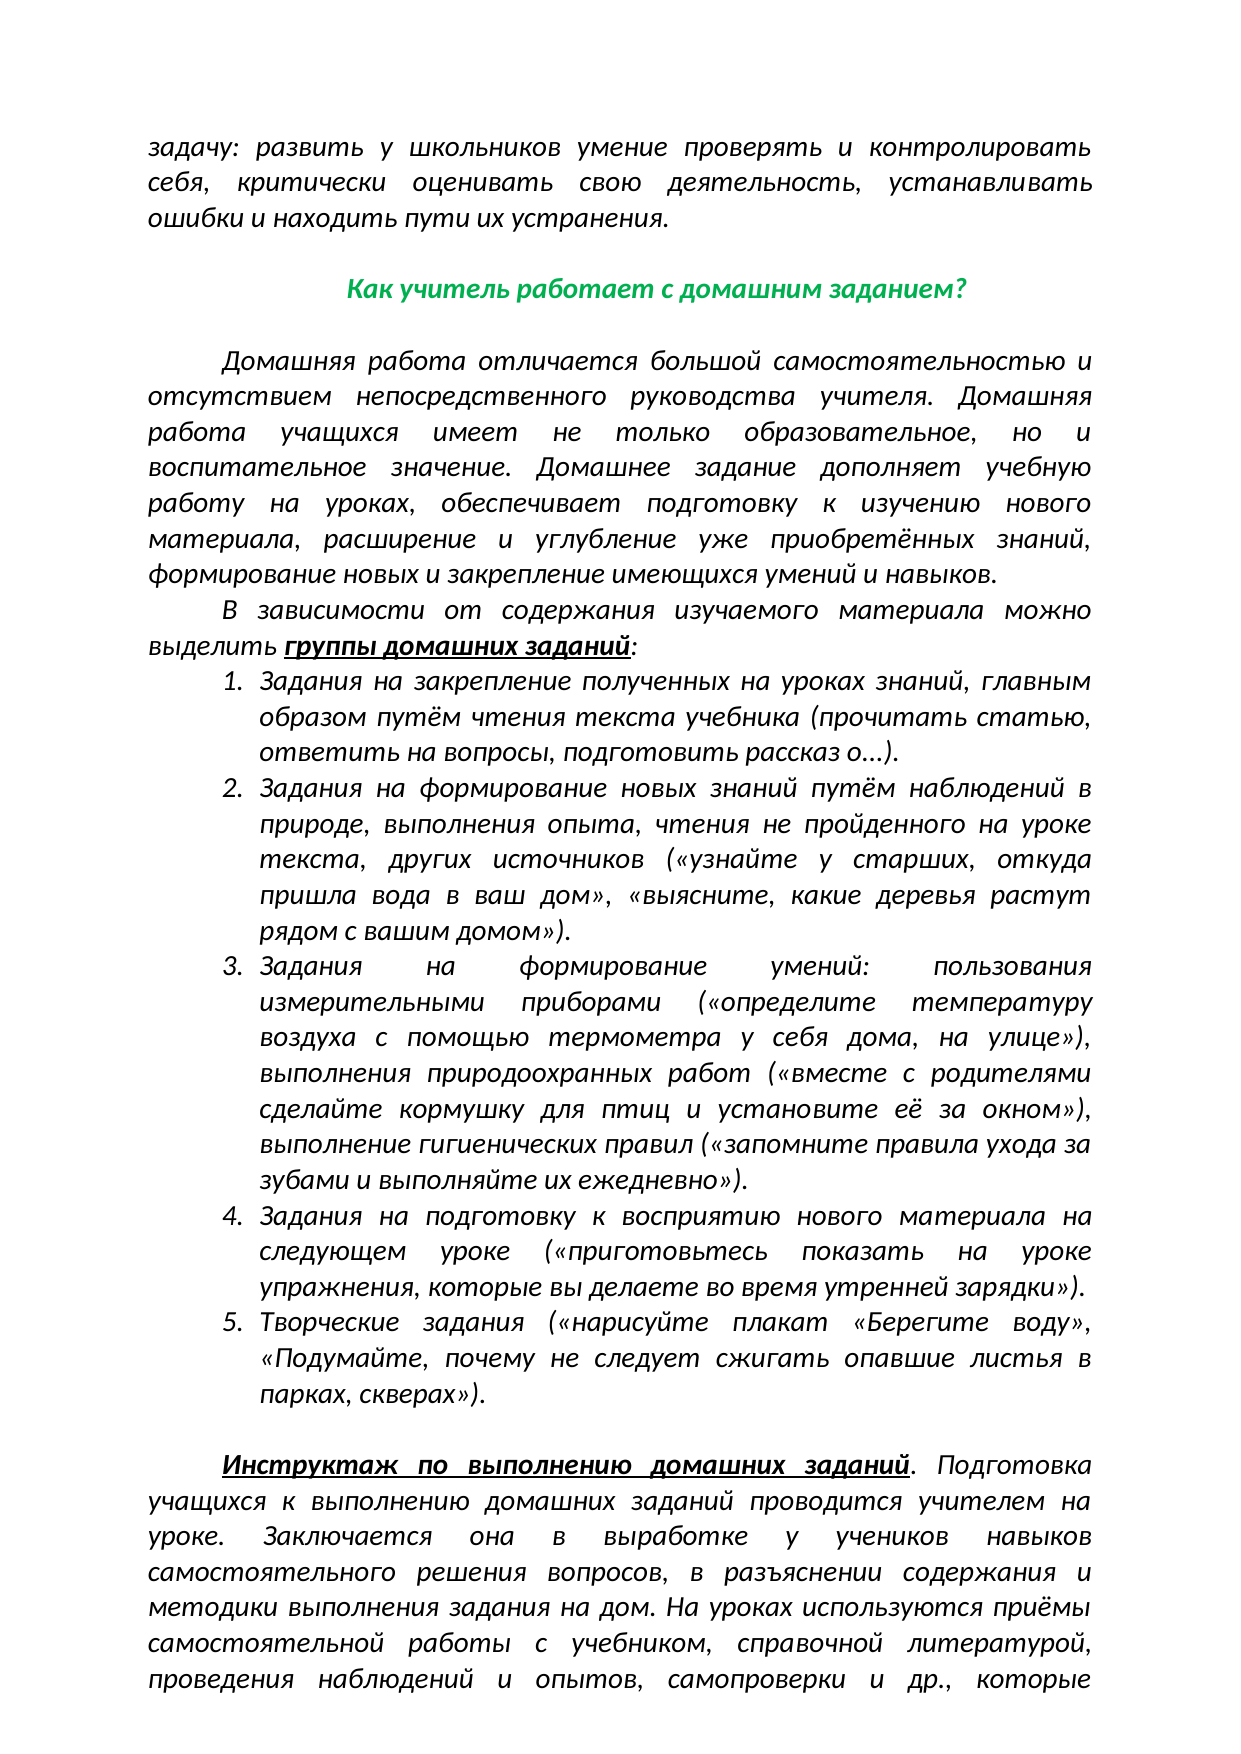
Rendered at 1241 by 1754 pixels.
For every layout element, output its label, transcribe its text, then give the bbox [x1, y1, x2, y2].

text В зависимости от содержания изучаемого материала можно выделить группы домашних заданий: [148, 591, 1092, 662]
list Задания на закрепление полученных на уроках знаний, главным образом путём чтения текста учебника (прочитать статью, ответить на вопросы, подготовить рассказ о...). [222, 662, 1092, 769]
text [148, 1446, 1092, 1695]
list Задания на формирование умений: пользования измерительными приборами («определите температуру воздуха с помощью термометра у себя дома, на улице»), выполнения природоохранных работ («вместе с родителями сделайте кормушку для птиц и установите её за окном»), выполнение гигиенических правил («запомните правила ухода за зубами и выполняйте их ежедневно»). [222, 947, 1092, 1197]
text Домашняя работа отличается большой самостоятельностью и отсутствием непосредственного руководства учителя. Домашняя работа учащихся имеет не только образовательное, но и воспитательное значение. Домашнее задание дополняет учебную работу на уроках, обеспечивает подготовку к изучению нового материала, расширение и углубление уже приобретённых знаний, формирование новых и закрепление имеющихся умений и навыков. [148, 342, 1092, 591]
list Творческие задания («нарисуйте плакат «Берегите воду», «Подумайте, почему не следует сжигать опавшие листья в парках, скверах»). [222, 1303, 1092, 1410]
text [148, 128, 1092, 235]
text Как учитель работает с домашним заданием? [148, 270, 1092, 306]
list Задания на формирование новых знаний путём наблюдений в природе, выполнения опыта, чтения не пройденного на уроке текста, других источников («узнайте у старших, откуда пришла вода в ваш дом», «выясните, какие деревья растут рядом с вашим домом»). [222, 769, 1092, 947]
list Задания на подготовку к восприятию нового материала на следующем уроке («приготовьтесь показать на уроке упражнения, которые вы делаете во время утренней зарядки»). [222, 1197, 1092, 1303]
